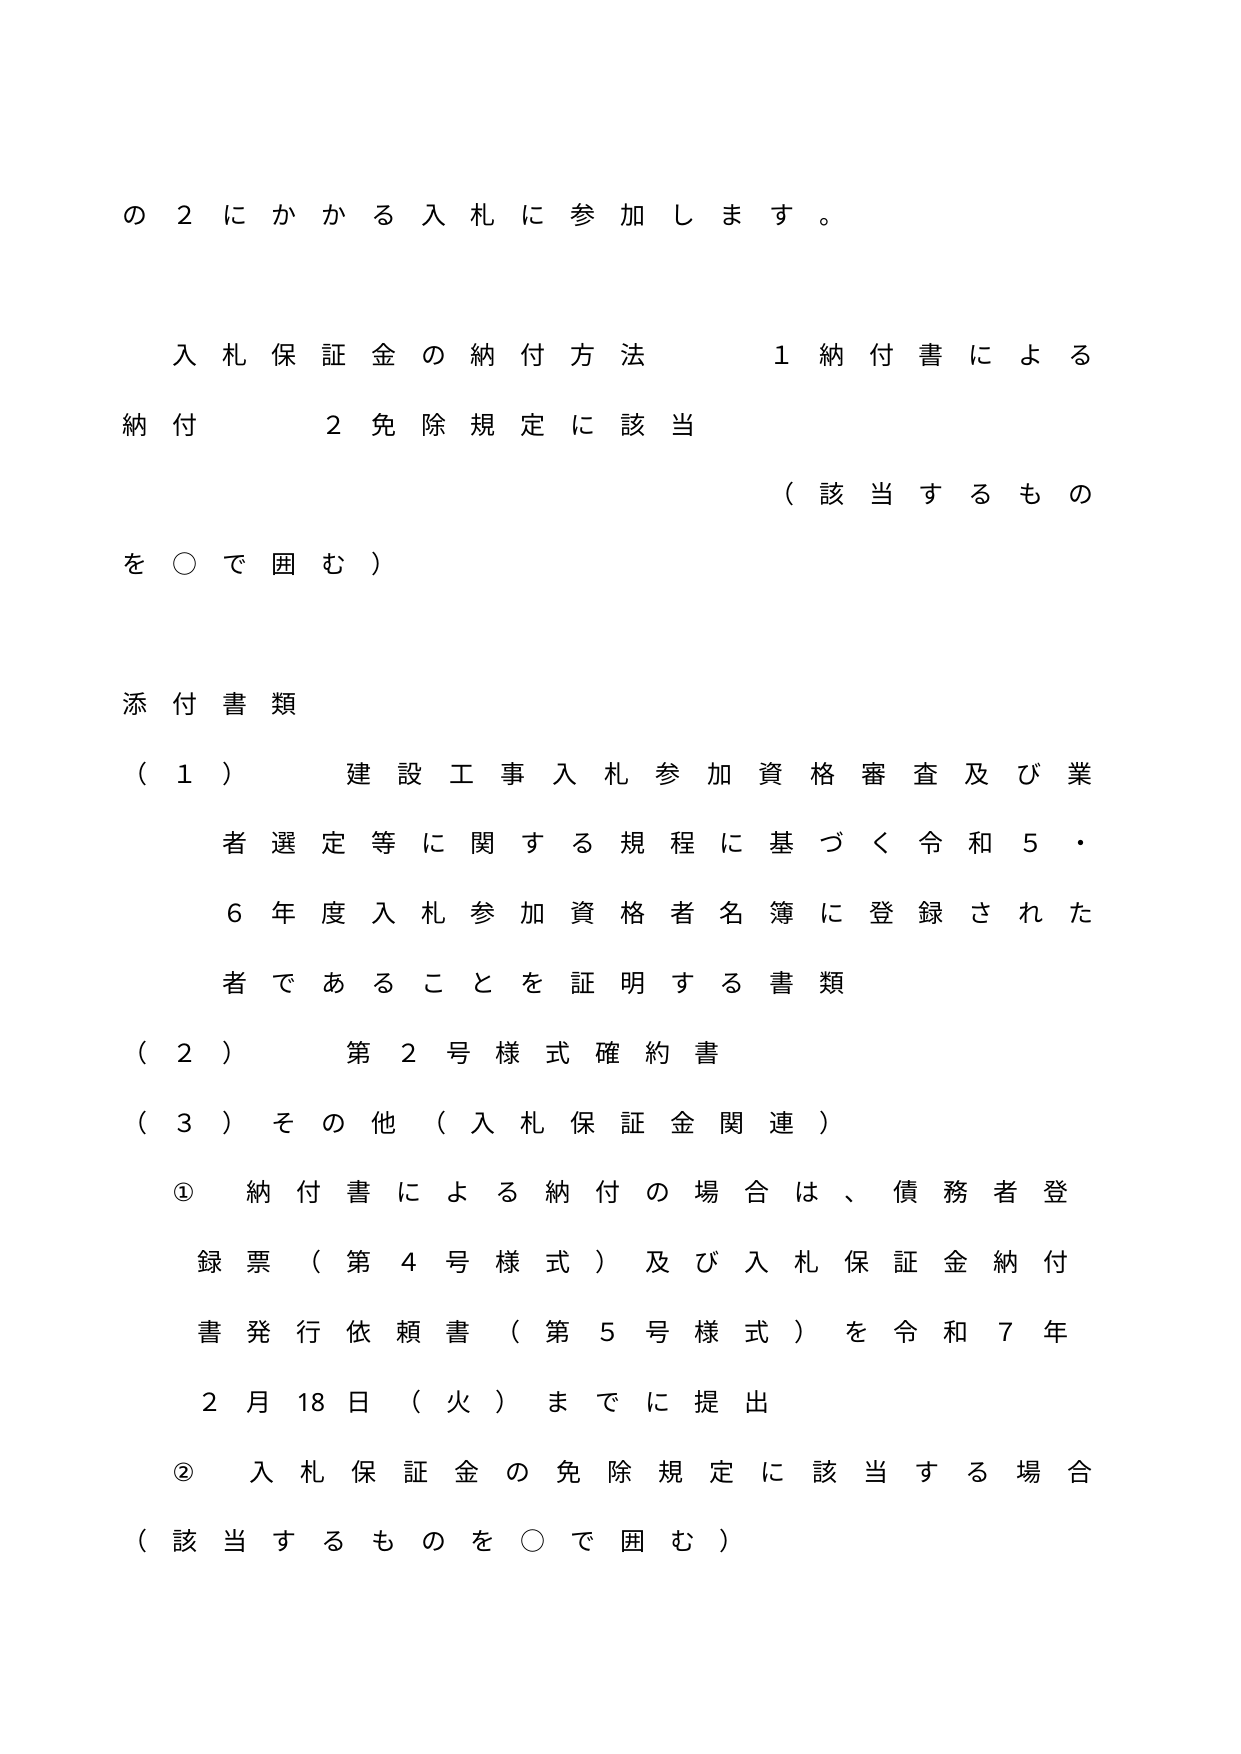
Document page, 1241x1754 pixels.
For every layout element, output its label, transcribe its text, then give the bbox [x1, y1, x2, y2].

text （３）その他（入札保証金関連） [122, 1086, 1118, 1156]
text ② 入札保証金の免除規定に該当する場合（該当するものを○で囲む） [122, 1435, 1118, 1575]
list 建設工事入札参加資格審査及び業者選定等に関する規程に基づく令和５・６年度入札参加資格者名簿に登録された者であることを証明する書類 [122, 737, 1118, 1017]
text 入札保証金の納付方法 １納付書による納付 ２免除規定に該当 [122, 319, 1118, 458]
text ① 納付書による納付の場合は、債務者登録票（第４号様式）及び入札保証金納付書発行依頼書（第５号様式）を令和７年２月18日（火）までに提出 [172, 1156, 1118, 1435]
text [122, 179, 1118, 249]
text （該当するものを○で囲む） [122, 458, 1118, 598]
text 添付書類 [122, 668, 1118, 737]
list 第２号様式確約書 [122, 1017, 1118, 1086]
